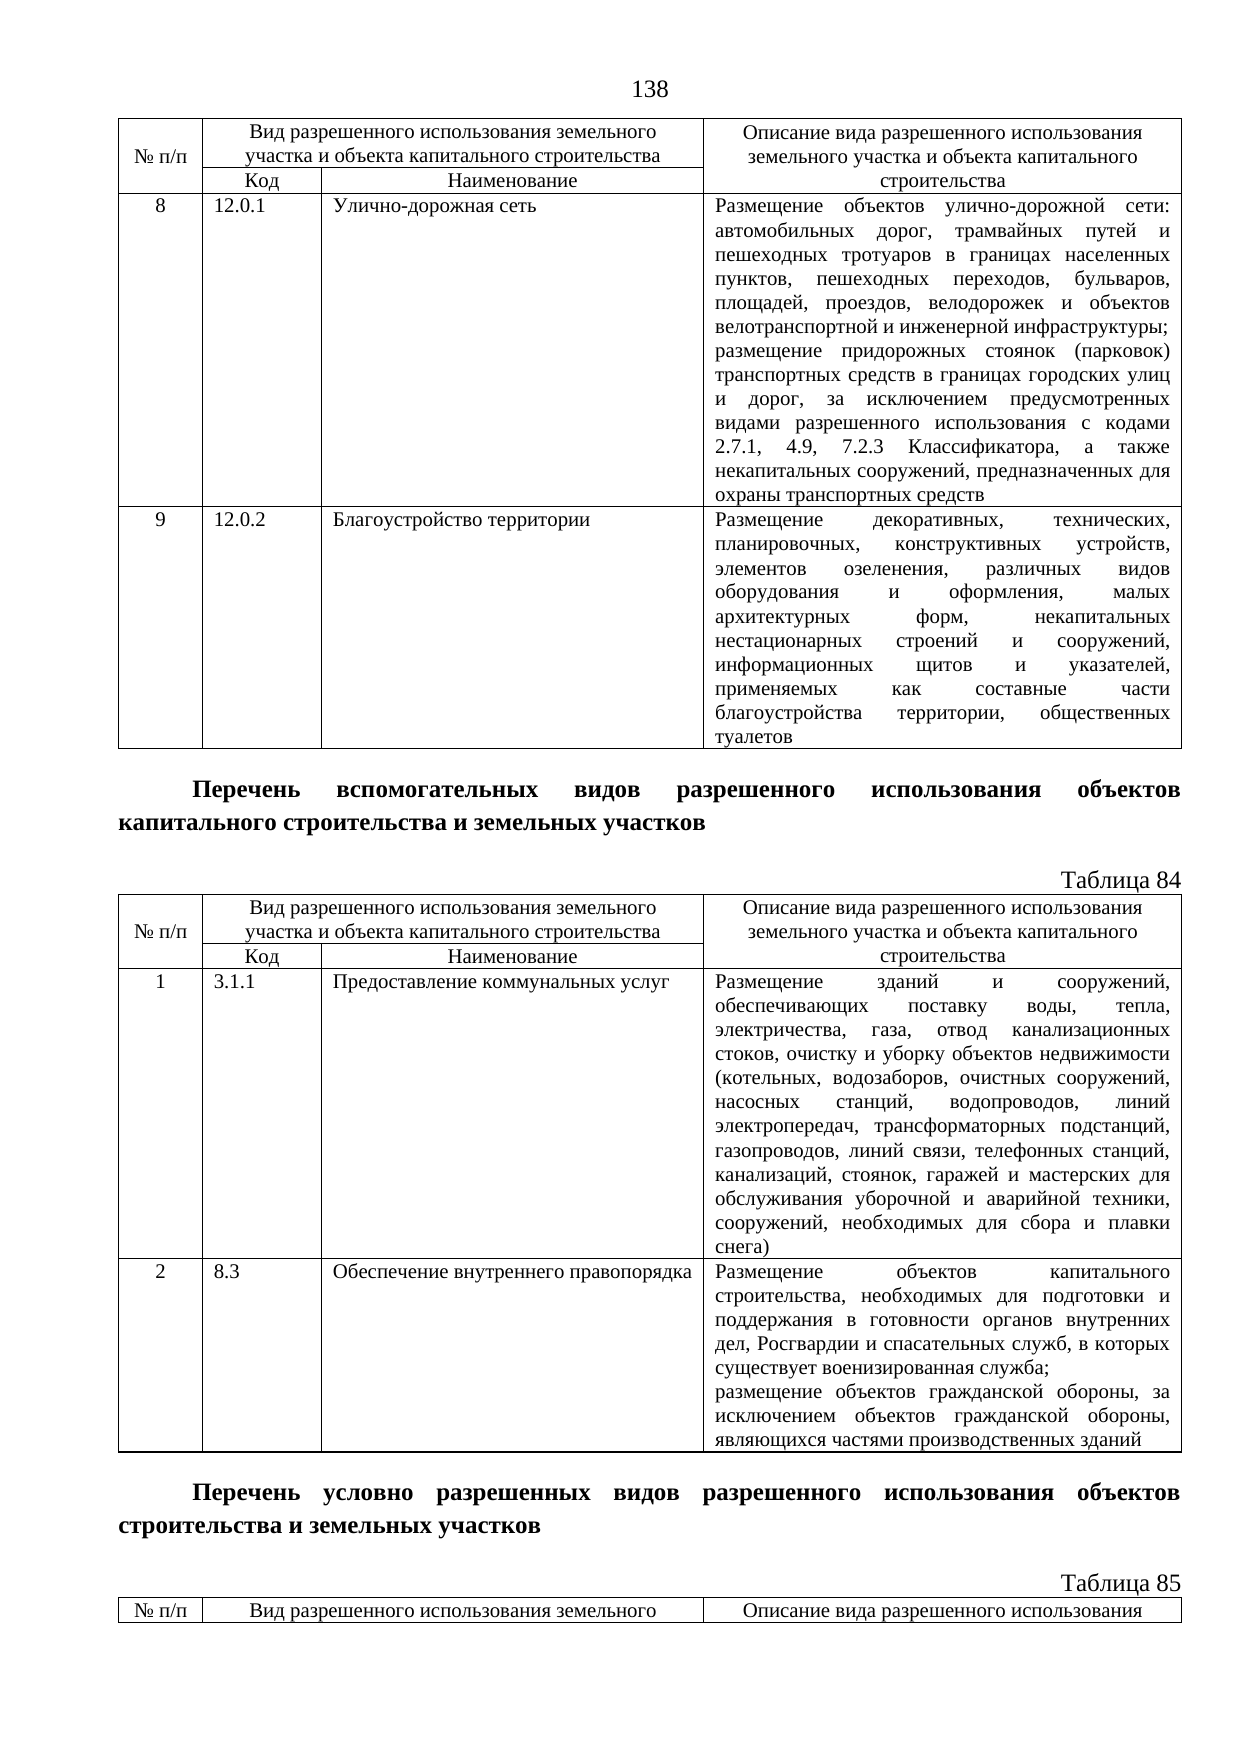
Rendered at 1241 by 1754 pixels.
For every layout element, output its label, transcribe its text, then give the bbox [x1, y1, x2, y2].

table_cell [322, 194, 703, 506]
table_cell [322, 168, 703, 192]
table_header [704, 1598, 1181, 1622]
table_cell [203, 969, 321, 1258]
list Перечень условно разрешенных видов разрешенного использования объектов строительства и земельных участков [118, 1477, 1181, 1539]
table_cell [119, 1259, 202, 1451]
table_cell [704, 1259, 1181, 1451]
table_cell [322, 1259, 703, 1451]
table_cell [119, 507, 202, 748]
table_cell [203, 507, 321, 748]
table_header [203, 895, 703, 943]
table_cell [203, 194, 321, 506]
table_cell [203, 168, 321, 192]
text Таблица 84 [192, 865, 1181, 894]
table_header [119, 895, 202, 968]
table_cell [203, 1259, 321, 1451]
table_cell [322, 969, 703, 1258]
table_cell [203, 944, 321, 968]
text Перечень вспомогательных видов разрешенного использования объектов капитального строительства и земельных участков [118, 774, 1181, 836]
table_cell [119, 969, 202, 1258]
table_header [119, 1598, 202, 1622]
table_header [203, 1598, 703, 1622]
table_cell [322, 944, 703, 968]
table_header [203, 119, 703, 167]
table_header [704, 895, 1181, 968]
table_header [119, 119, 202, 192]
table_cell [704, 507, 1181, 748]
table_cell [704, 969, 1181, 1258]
text Таблица 85 [192, 1568, 1181, 1597]
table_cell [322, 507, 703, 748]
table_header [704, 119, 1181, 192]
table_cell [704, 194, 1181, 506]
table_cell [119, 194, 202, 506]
